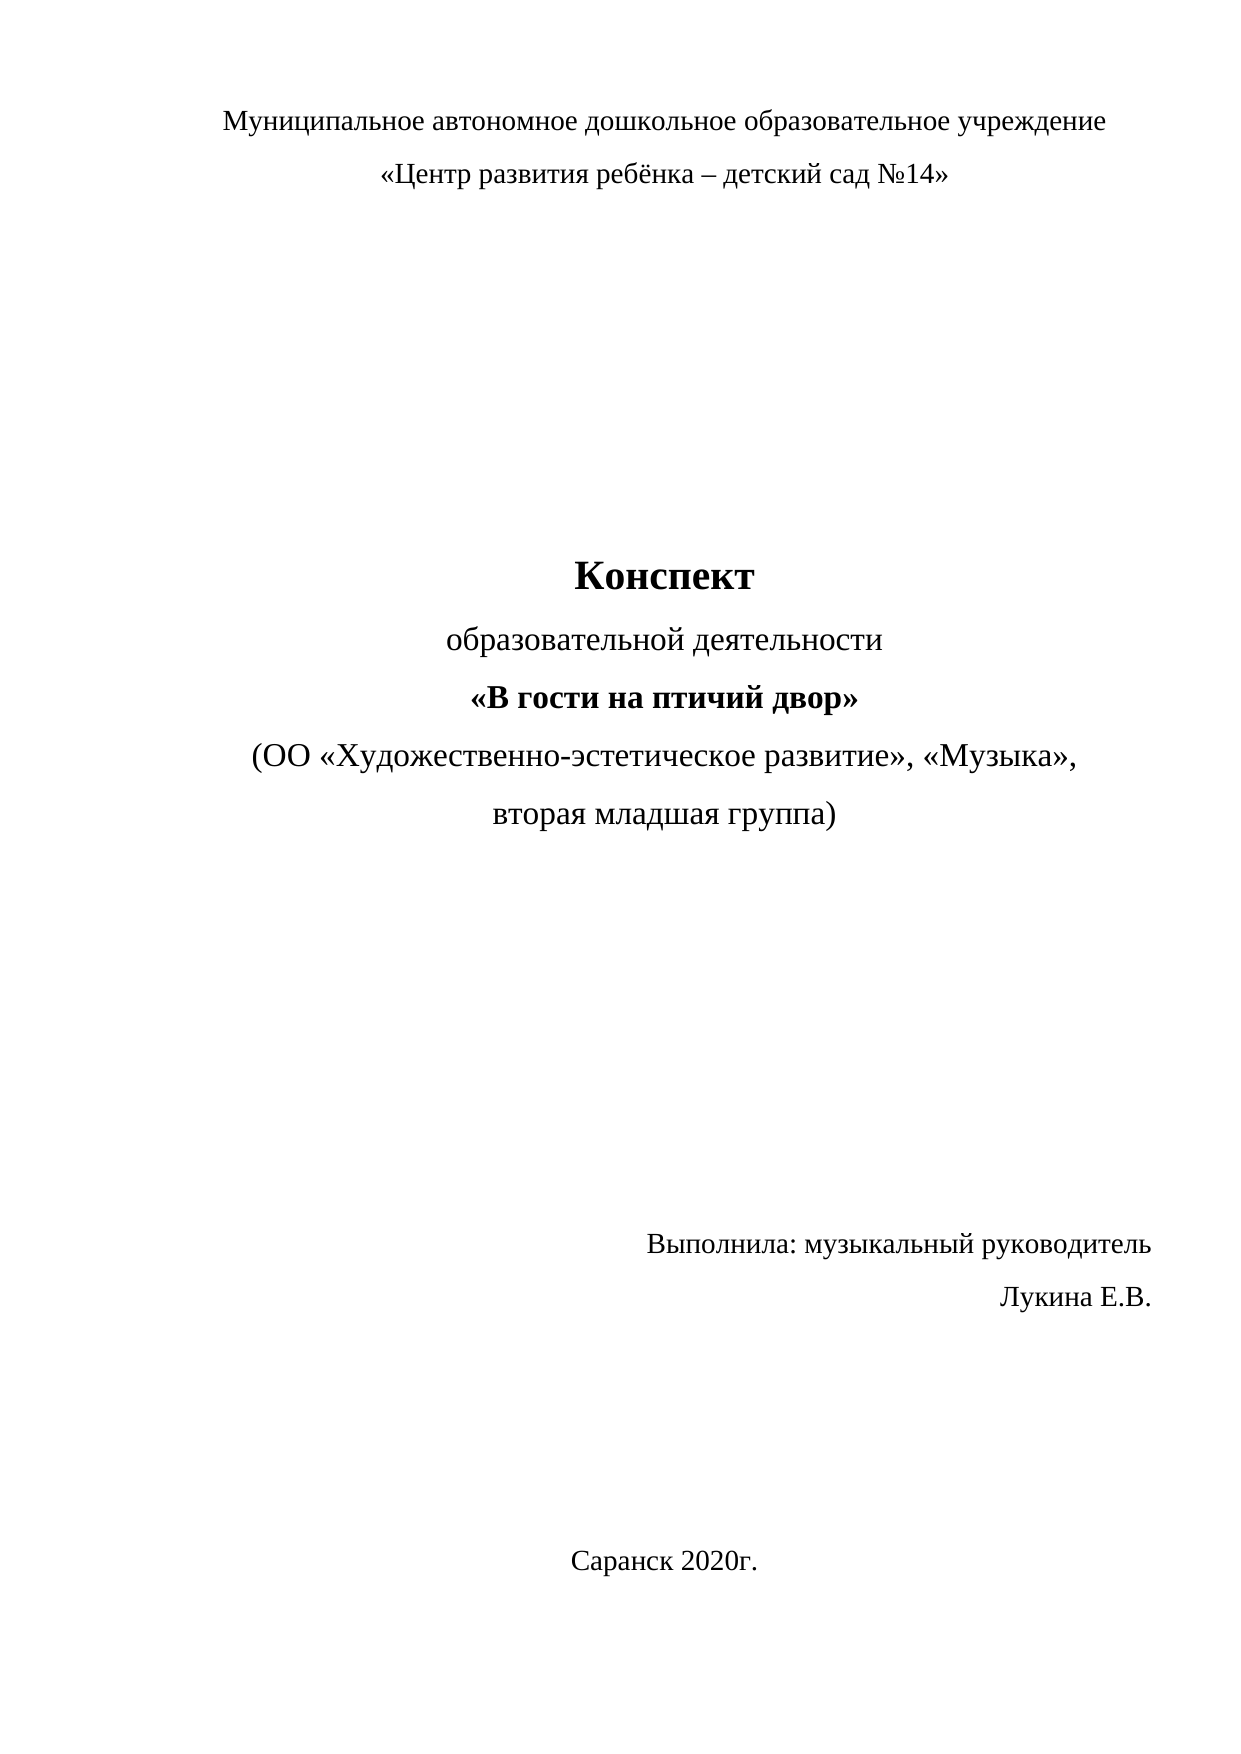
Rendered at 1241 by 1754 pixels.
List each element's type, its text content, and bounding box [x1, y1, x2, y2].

text Лукина Е.В. [177, 1279, 1152, 1312]
text (ОО «Художественно-эстетическое развитие», «Музыка», [177, 735, 1152, 773]
text Выполнила: музыкальный руководитель [177, 1226, 1152, 1259]
text Муниципальное автономное дошкольное образовательное учреждение [177, 103, 1152, 137]
text «Центр развития ребёнка – детский сад №14» [177, 156, 1152, 190]
text Саранск 2020г. [177, 1543, 1152, 1576]
text вторая младшая группа) [177, 793, 1152, 831]
text «В гости на птичий двор» [177, 677, 1152, 715]
text образовательной деятельности [177, 619, 1152, 657]
text Конспект [177, 551, 1152, 599]
